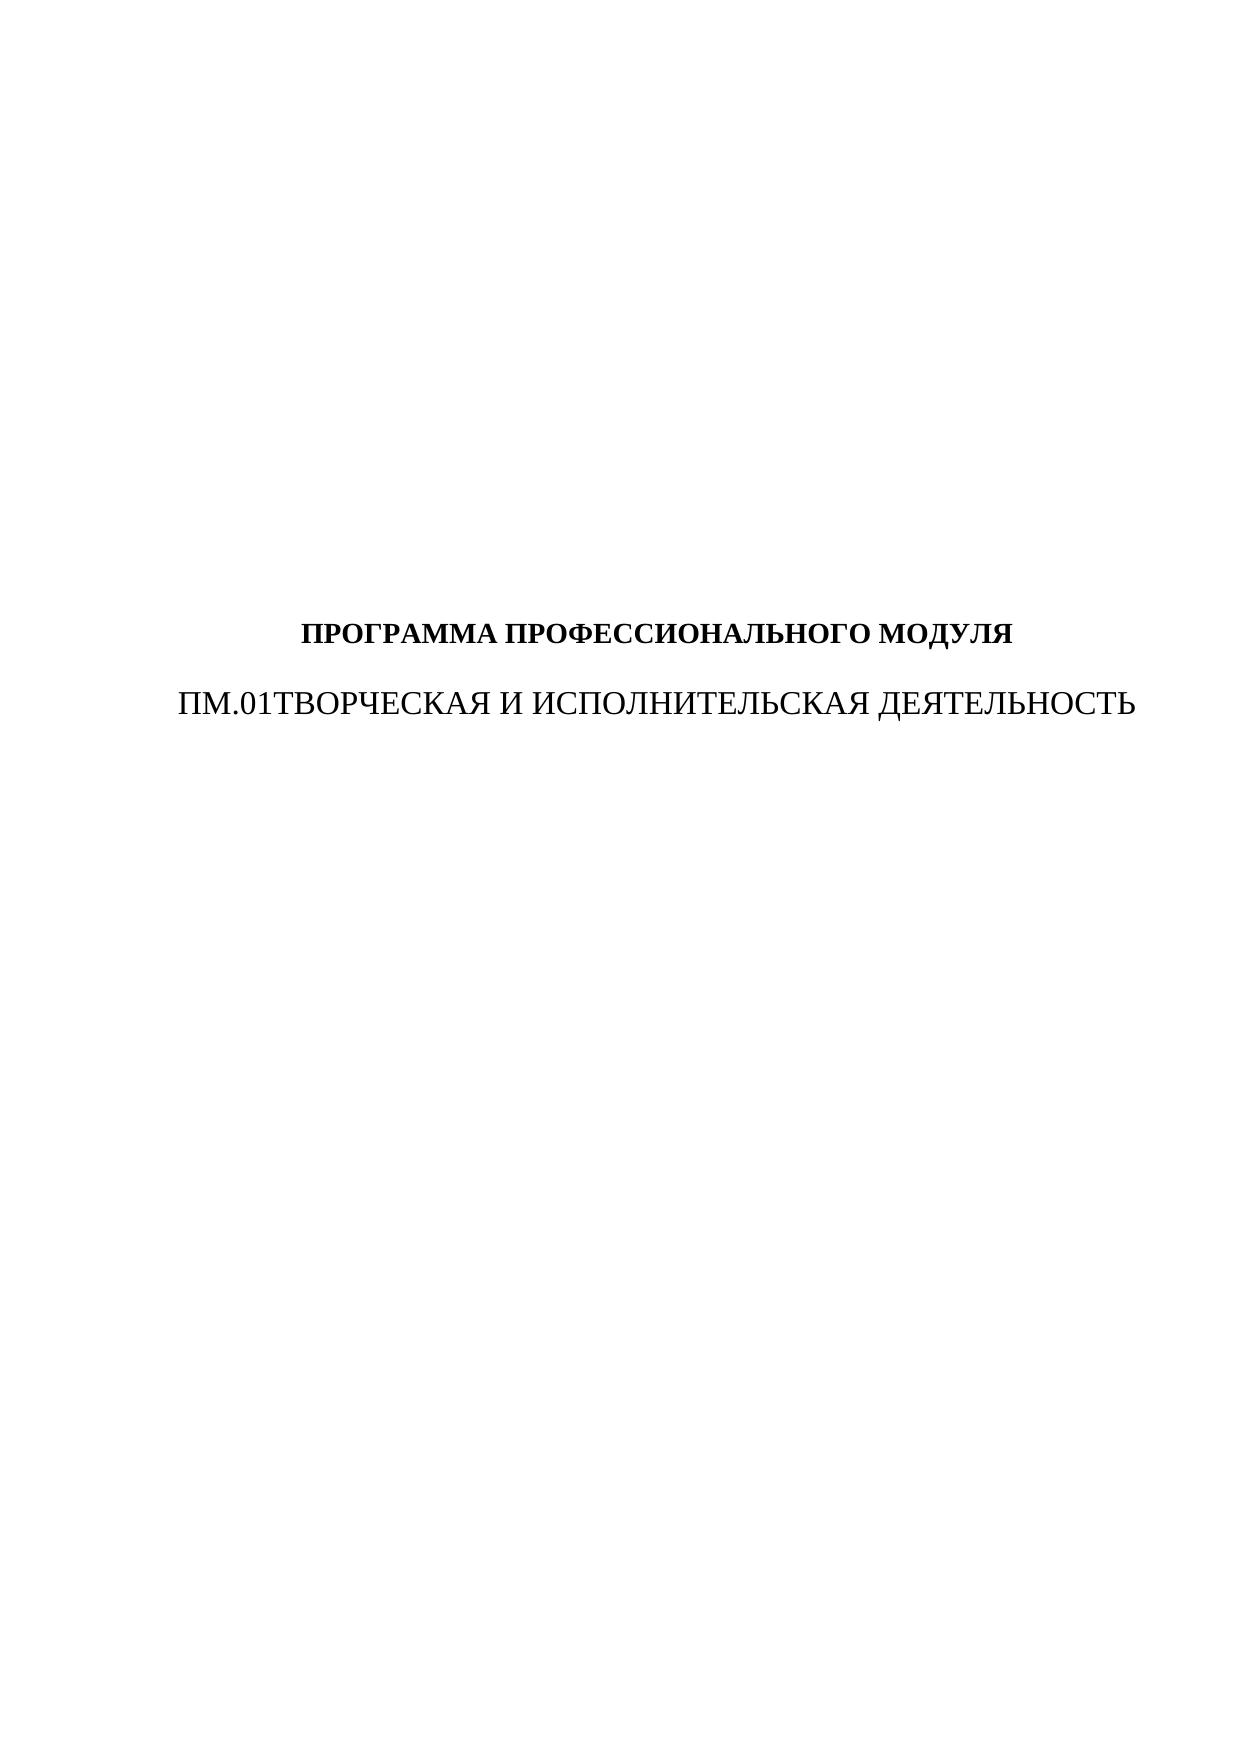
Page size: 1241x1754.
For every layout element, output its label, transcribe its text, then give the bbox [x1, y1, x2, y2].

text ПРОГРАММа профессионального модуля [177, 617, 1137, 650]
text ПМ.01ТВОРЧЕСКАЯ И ИСПОЛНИТЕЛЬСКАЯ ДЕЯТЕЛЬНОСТЬ [177, 684, 1137, 722]
